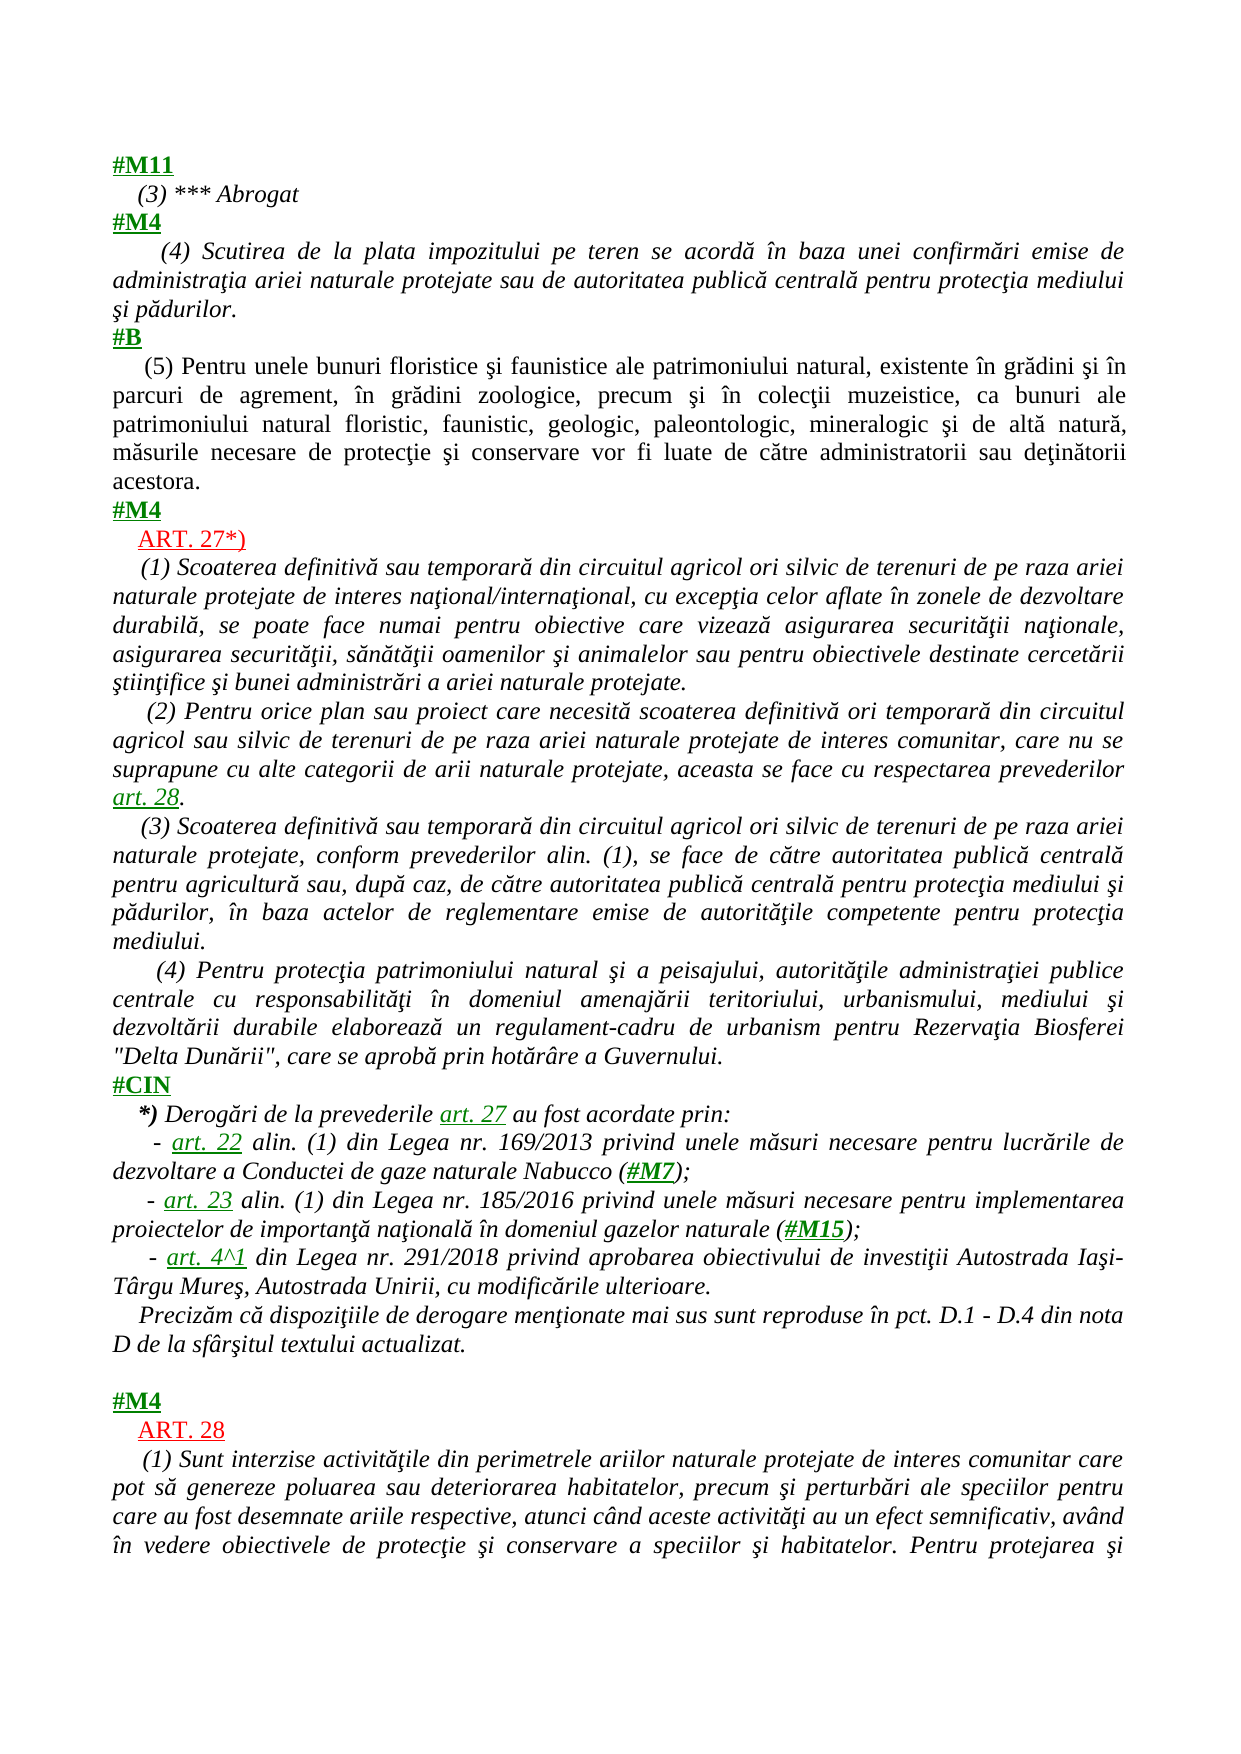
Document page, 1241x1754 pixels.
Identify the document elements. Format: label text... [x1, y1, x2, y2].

text #B [112, 322, 1128, 351]
text Precizăm că dispoziţiile de derogare menţionate mai sus sunt reproduse în pct. D.1 - D.4 din nota D de la sfârşitul textului actualizat. [112, 1300, 1128, 1357]
text #CIN [112, 1070, 1128, 1099]
text (3) *** Abrogat [112, 179, 1128, 207]
text #M4 [112, 1386, 1128, 1415]
text *) Derogări de la prevederile art. 27 au fost acordate prin: [112, 1099, 1128, 1127]
text - art. 23 alin. (1) din Legea nr. 185/2016 privind unele măsuri necesare pentru implementarea proiectelor de importanţă naţională în domeniul gazelor naturale (#M15); [112, 1185, 1128, 1242]
text - art. 4^1 din Legea nr. 291/2018 privind aprobarea obiectivului de investiţii Autostrada Iaşi-Târgu Mureş, Autostrada Unirii, cu modificările ulterioare. [112, 1242, 1128, 1300]
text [112, 1444, 1128, 1559]
text (3) Scoaterea definitivă sau temporară din circuitul agricol ori silvic de terenuri de pe raza ariei naturale protejate, conform prevederilor alin. (1), se face de către autoritatea publică centrală pentru agricultură sau, după caz, de către autoritatea publică centrală pentru protecţia mediului şi pădurilor, în baza actelor de reglementare emise de autorităţile competente pentru protecţia mediului. [112, 811, 1128, 955]
text ART. 28 [112, 1415, 1128, 1444]
text (4) Pentru protecţia patrimoniului natural şi a peisajului, autorităţile administraţiei publice centrale cu responsabilităţi în domeniul amenajării teritoriului, urbanismului, mediului şi dezvoltării durabile elaborează un regulament-cadru de urbanism pentru Rezervaţia Biosferei "Delta Dunării", care se aprobă prin hotărâre a Guvernului. [112, 955, 1128, 1070]
text (5) Pentru unele bunuri floristice şi faunistice ale patrimoniului natural, existente în grădini şi în parcuri de agrement, în grădini zoologice, precum şi în colecţii muzeistice, ca bunuri ale patrimoniului natural floristic, faunistic, geologic, paleontologic, mineralogic şi de altă natură, măsurile necesare de protecţie şi conservare vor fi luate de către administratorii sau deţinătorii acestora. [112, 351, 1128, 495]
text - art. 22 alin. (1) din Legea nr. 169/2013 privind unele măsuri necesare pentru lucrările de dezvoltare a Conductei de gaze naturale Nabucco (#M7); [112, 1127, 1128, 1185]
text #M4 [112, 207, 1128, 236]
text #M4 [112, 495, 1128, 524]
text (1) Scoaterea definitivă sau temporară din circuitul agricol ori silvic de terenuri de pe raza ariei naturale protejate de interes naţional/internaţional, cu excepţia celor aflate în zonele de dezvoltare durabilă, se poate face numai pentru obiective care vizează asigurarea securităţii naţionale, asigurarea securităţii, sănătăţii oamenilor şi animalelor sau pentru obiectivele destinate cercetării ştiinţifice şi bunei administrări a ariei naturale protejate. [112, 552, 1128, 696]
text #M11 [112, 150, 1128, 179]
text (4) Scutirea de la plata impozitului pe teren se acordă în baza unei confirmări emise de administraţia ariei naturale protejate sau de autoritatea publică centrală pentru protecţia mediului şi pădurilor. [112, 236, 1128, 322]
text ART. 27*) [112, 524, 1128, 552]
text (2) Pentru orice plan sau proiect care necesită scoaterea definitivă ori temporară din circuitul agricol sau silvic de terenuri de pe raza ariei naturale protejate de interes comunitar, care nu se suprapune cu alte categorii de arii naturale protejate, aceasta se face cu respectarea prevederilor art. 28. [112, 696, 1128, 811]
